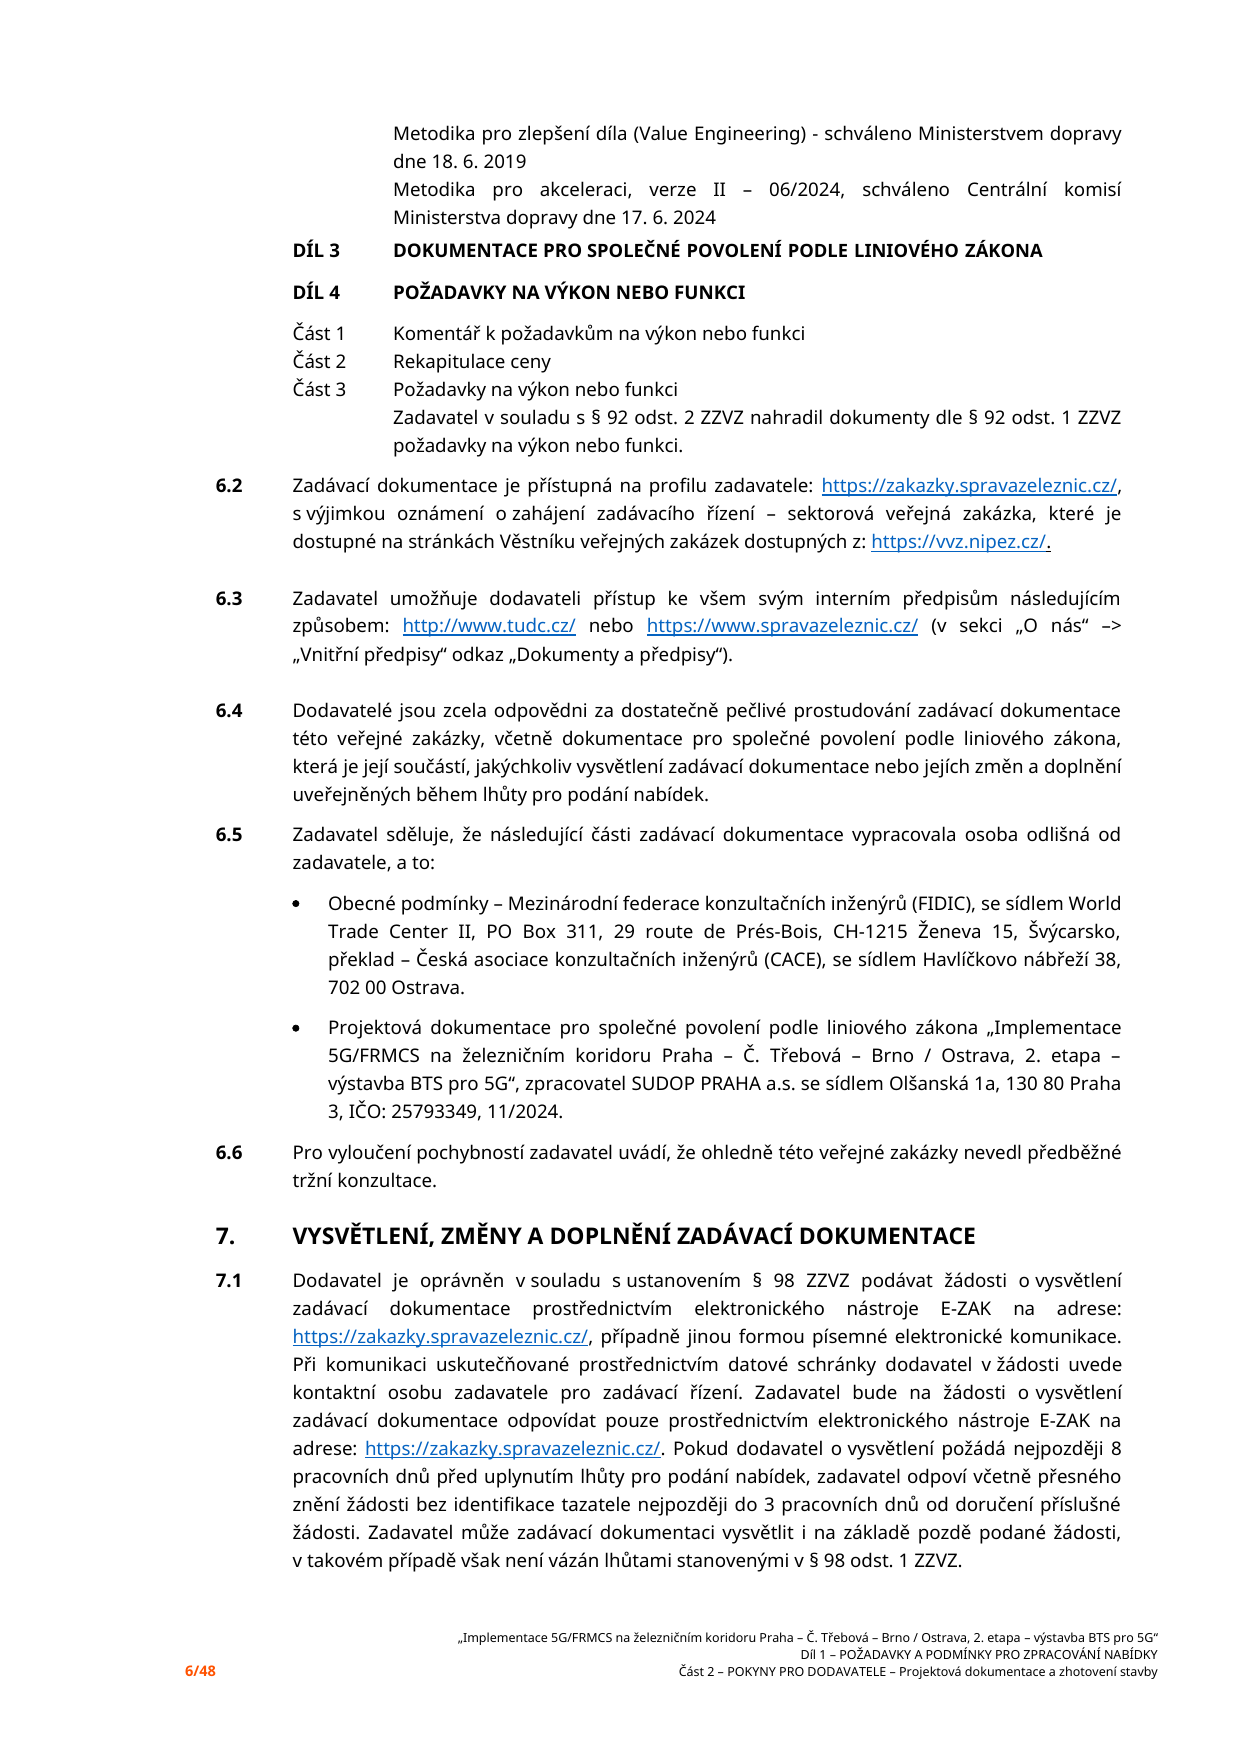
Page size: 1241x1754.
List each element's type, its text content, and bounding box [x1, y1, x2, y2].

text Metodika pro akceleraci, verze II – 06/2024, schváleno Centrální komisí Ministerstva dopravy dne 17. 6. 2024 [292, 177, 1122, 230]
text Zadávací dokumentace je přístupná na profilu zadavatele: https://zakazky.spravazeleznic.cz/, s výjimkou oznámení o zahájení zadávacího řízení – sektorová veřejná zakázka, které je dostupné na stránkách Věstníku veřejných zakázek dostupných z: https://vvz.nipez.cz/. [216, 473, 1122, 554]
text Část 3 Požadavky na výkon nebo funkci [292, 376, 1122, 402]
text DÍL 3 DOKUMENTACE PRO společné povolení podle liniového zákona [292, 233, 1122, 264]
text Pro vyloučení pochybností zadavatel uvádí, že ohledně této veřejné zakázky nevedl předběžné tržní konzultace. [216, 1139, 1122, 1193]
text Zadavatel umožňuje dodavateli přístup ke všem svým interním předpisům následujícím způsobem: http://www.tudc.cz/ nebo https://www.spravazeleznic.cz/ (v sekci „O nás“ –> „Vnitřní předpisy“ odkaz „Dokumenty a předpisy“). [216, 585, 1122, 666]
text Obecné podmínky – Mezinárodní federace konzultačních inženýrů (FIDIC), se sídlem World Trade Center II, PO Box 311, 29 route de Prés-Bois, CH-1215 Ženeva 15, Švýcarsko, překlad – Česká asociace konzultačních inženýrů (CACE), se sídlem Havlíčkovo nábřeží 38, 702 00 Ostrava. [292, 890, 1122, 999]
text Zadavatel v souladu s § 92 odst. 2 ZZVZ nahradil dokumenty dle § 92 odst. 1 ZZVZ požadavky na výkon nebo funkci. [292, 404, 1122, 458]
text Projektová dokumentace pro společné povolení podle liniového zákona „Implementace 5G/FRMCS na železničním koridoru Praha – Č. Třebová – Brno / Ostrava, 2. etapa – výstavba BTS pro 5G“, zpracovatel SUDOP PRAHA a.s. se sídlem Olšanská 1a, 130 80 Praha 3, IČO: 25793349, 11/2024. [292, 1014, 1122, 1124]
text VYSVĚTLENÍ, ZMĚNY a DOPLNĚNÍ ZADÁVACÍ DOKUMENTACE [216, 1220, 1122, 1251]
text DÍL 4 POŽADAVKY NA VÝKON NEBO FUNKCI [292, 279, 1122, 305]
text Metodika pro zlepšení díla (Value Engineering) - schváleno Ministerstvem dopravy dne 18. 6. 2019 [292, 121, 1122, 174]
text Část 2 Rekapitulace ceny [292, 348, 1122, 374]
text Dodavatel je oprávněn v souladu s ustanovením § 98 ZZVZ podávat žádosti o vysvětlení zadávací dokumentace prostřednictvím elektronického nástroje E-ZAK na adrese: https://zakazky.spravazeleznic.cz/, případně jinou formou písemné elektronické komunikace. Při komunikaci uskutečňované prostřednictvím datové schránky dodavatel v žádosti uvede kontaktní osobu zadavatele pro zadávací řízení. Zadavatel bude na žádosti o vysvětlení zadávací dokumentace odpovídat pouze prostřednictvím elektronického nástroje E-ZAK na adrese: https://zakazky.spravazeleznic.cz/. Pokud dodavatel o vysvětlení požádá nejpozději 8 pracovních dnů před uplynutím lhůty pro podání nabídek, zadavatel odpoví včetně přesného znění žádosti bez identifikace tazatele nejpozději do 3 pracovních dnů od doručení příslušné žádosti. Zadavatel může zadávací dokumentaci vysvětlit i na základě pozdě podané žádosti, v takovém případě však není vázán lhůtami stanovenými v § 98 odst. 1 ZZVZ. [216, 1267, 1122, 1573]
text Část 1 Komentář k požadavkům na výkon nebo funkci [292, 320, 1122, 346]
text Dodavatelé jsou zcela odpovědni za dostatečně pečlivé prostudování zadávací dokumentace této veřejné zakázky, včetně dokumentace pro společné povolení podle liniového zákona, která je její součástí, jakýchkoliv vysvětlení zadávací dokumentace nebo jejích změn a doplnění uveřejněných během lhůty pro podání nabídek. [216, 697, 1122, 806]
text Zadavatel sděluje, že následující části zadávací dokumentace vypracovala osoba odlišná od zadavatele, a to: [216, 821, 1122, 875]
